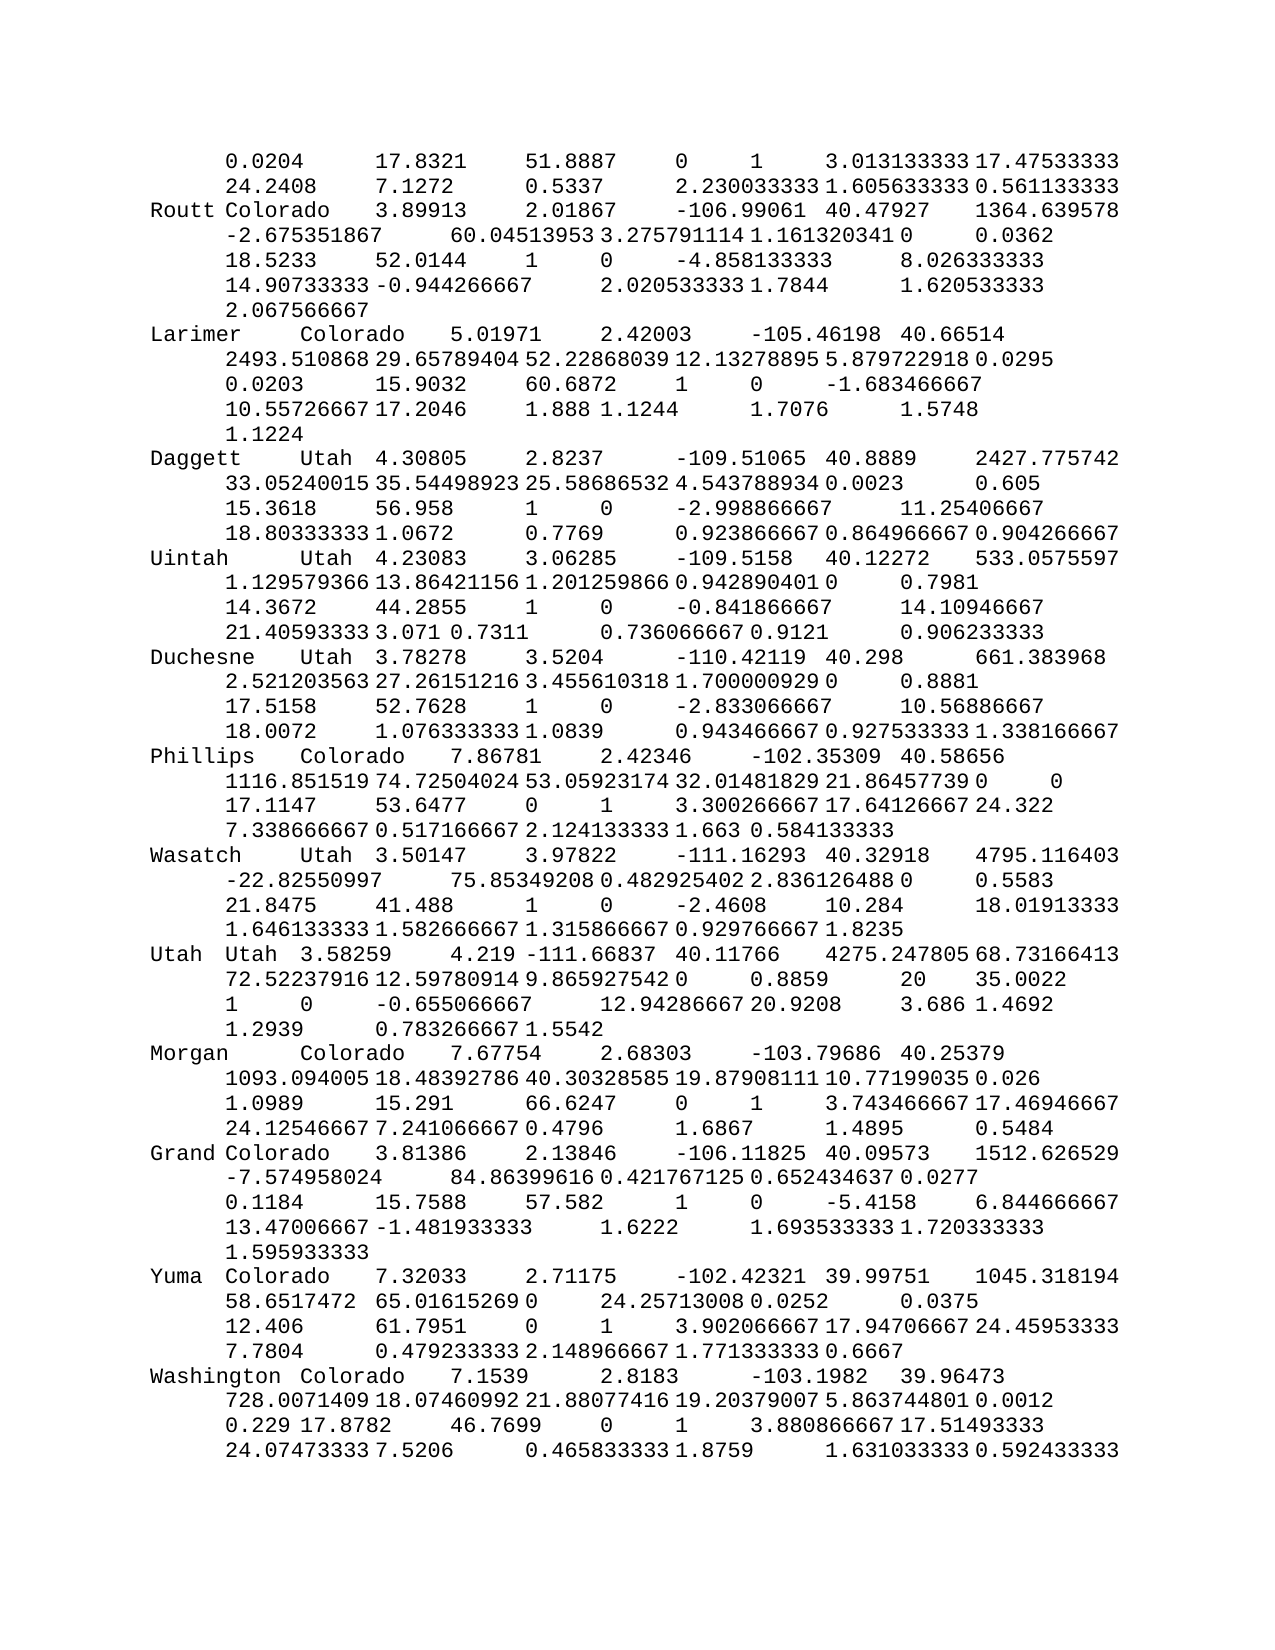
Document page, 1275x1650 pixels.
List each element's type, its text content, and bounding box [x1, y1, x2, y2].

text Routt Colorado 3.89913 2.01867 -106.99061 40.47927 1364.639578 -2.675351867 60.04513953 3.275791114 1.161320341 0 0.0362 18.5233 52.0144 1 0 -4.858133333 8.026333333 14.90733333 -0.944266667 2.020533333 1.7844 1.620533333 2.067566667 [150, 199, 1125, 323]
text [150, 150, 1125, 199]
text Larimer Colorado 5.01971 2.42003 -105.46198 40.66514 2493.510868 29.65789404 52.22868039 12.13278895 5.879722918 0.0295 0.0203 15.9032 60.6872 1 0 -1.683466667 10.55726667 17.2046 1.888 1.1244 1.7076 1.5748 1.1224 [150, 323, 1125, 447]
text Duchesne Utah 3.78278 3.5204 -110.42119 40.298 661.383968 2.521203563 27.26151216 3.455610318 1.700000929 0 0.8881 17.5158 52.7628 1 0 -2.833066667 10.56886667 18.0072 1.076333333 1.0839 0.943466667 0.927533333 1.338166667 [150, 646, 1125, 745]
text Uintah Utah 4.23083 3.06285 -109.5158 40.12272 533.0575597 1.129579366 13.86421156 1.201259866 0.942890401 0 0.7981 14.3672 44.2855 1 0 -0.841866667 14.10946667 21.40593333 3.071 0.7311 0.736066667 0.9121 0.906233333 [150, 547, 1125, 646]
text Daggett Utah 4.30805 2.8237 -109.51065 40.8889 2427.775742 33.05240015 35.54498923 25.58686532 4.543788934 0.0023 0.605 15.3618 56.958 1 0 -2.998866667 11.25406667 18.80333333 1.0672 0.7769 0.923866667 0.864966667 0.904266667 [150, 447, 1125, 547]
text Washington Colorado 7.1539 2.8183 -103.1982 39.96473 728.0071409 18.07460992 21.88077416 19.20379007 5.863744801 0.0012 0.229 17.8782 46.7699 0 1 3.880866667 17.51493333 24.07473333 7.5206 0.465833333 1.8759 1.631033333 0.592433333 [150, 1365, 1125, 1464]
text Grand Colorado 3.81386 2.13846 -106.11825 40.09573 1512.626529 -7.574958024 84.86399616 0.421767125 0.652434637 0.0277 0.1184 15.7588 57.582 1 0 -5.4158 6.844666667 13.47006667 -1.481933333 1.6222 1.693533333 1.720333333 1.595933333 [150, 1142, 1125, 1266]
text Yuma Colorado 7.32033 2.71175 -102.42321 39.99751 1045.318194 58.6517472 65.01615269 0 24.25713008 0.0252 0.0375 12.406 61.7951 0 1 3.902066667 17.94706667 24.45953333 7.7804 0.479233333 2.148966667 1.771333333 0.6667 [150, 1266, 1125, 1365]
text Morgan Colorado 7.67754 2.68303 -103.79686 40.25379 1093.094005 18.48392786 40.30328585 19.87908111 10.77199035 0.026 1.0989 15.291 66.6247 0 1 3.743466667 17.46946667 24.12546667 7.241066667 0.4796 1.6867 1.4895 0.5484 [150, 1042, 1125, 1142]
text Utah Utah 3.58259 4.219 -111.66837 40.11766 4275.247805 68.73166413 72.52237916 12.59780914 9.865927542 0 0.8859 20 35.0022 1 0 -0.655066667 12.94286667 20.9208 3.686 1.4692 1.2939 0.783266667 1.5542 [150, 943, 1125, 1042]
text Phillips Colorado 7.86781 2.42346 -102.35309 40.58656 1116.851519 74.72504024 53.05923174 32.01481829 21.86457739 0 0 17.1147 53.6477 0 1 3.300266667 17.64126667 24.322 7.338666667 0.517166667 2.124133333 1.663 0.584133333 [150, 745, 1125, 844]
text Wasatch Utah 3.50147 3.97822 -111.16293 40.32918 4795.116403 -22.82550997 75.85349208 0.482925402 2.836126488 0 0.5583 21.8475 41.488 1 0 -2.4608 10.284 18.01913333 1.646133333 1.582666667 1.315866667 0.929766667 1.8235 [150, 844, 1125, 943]
